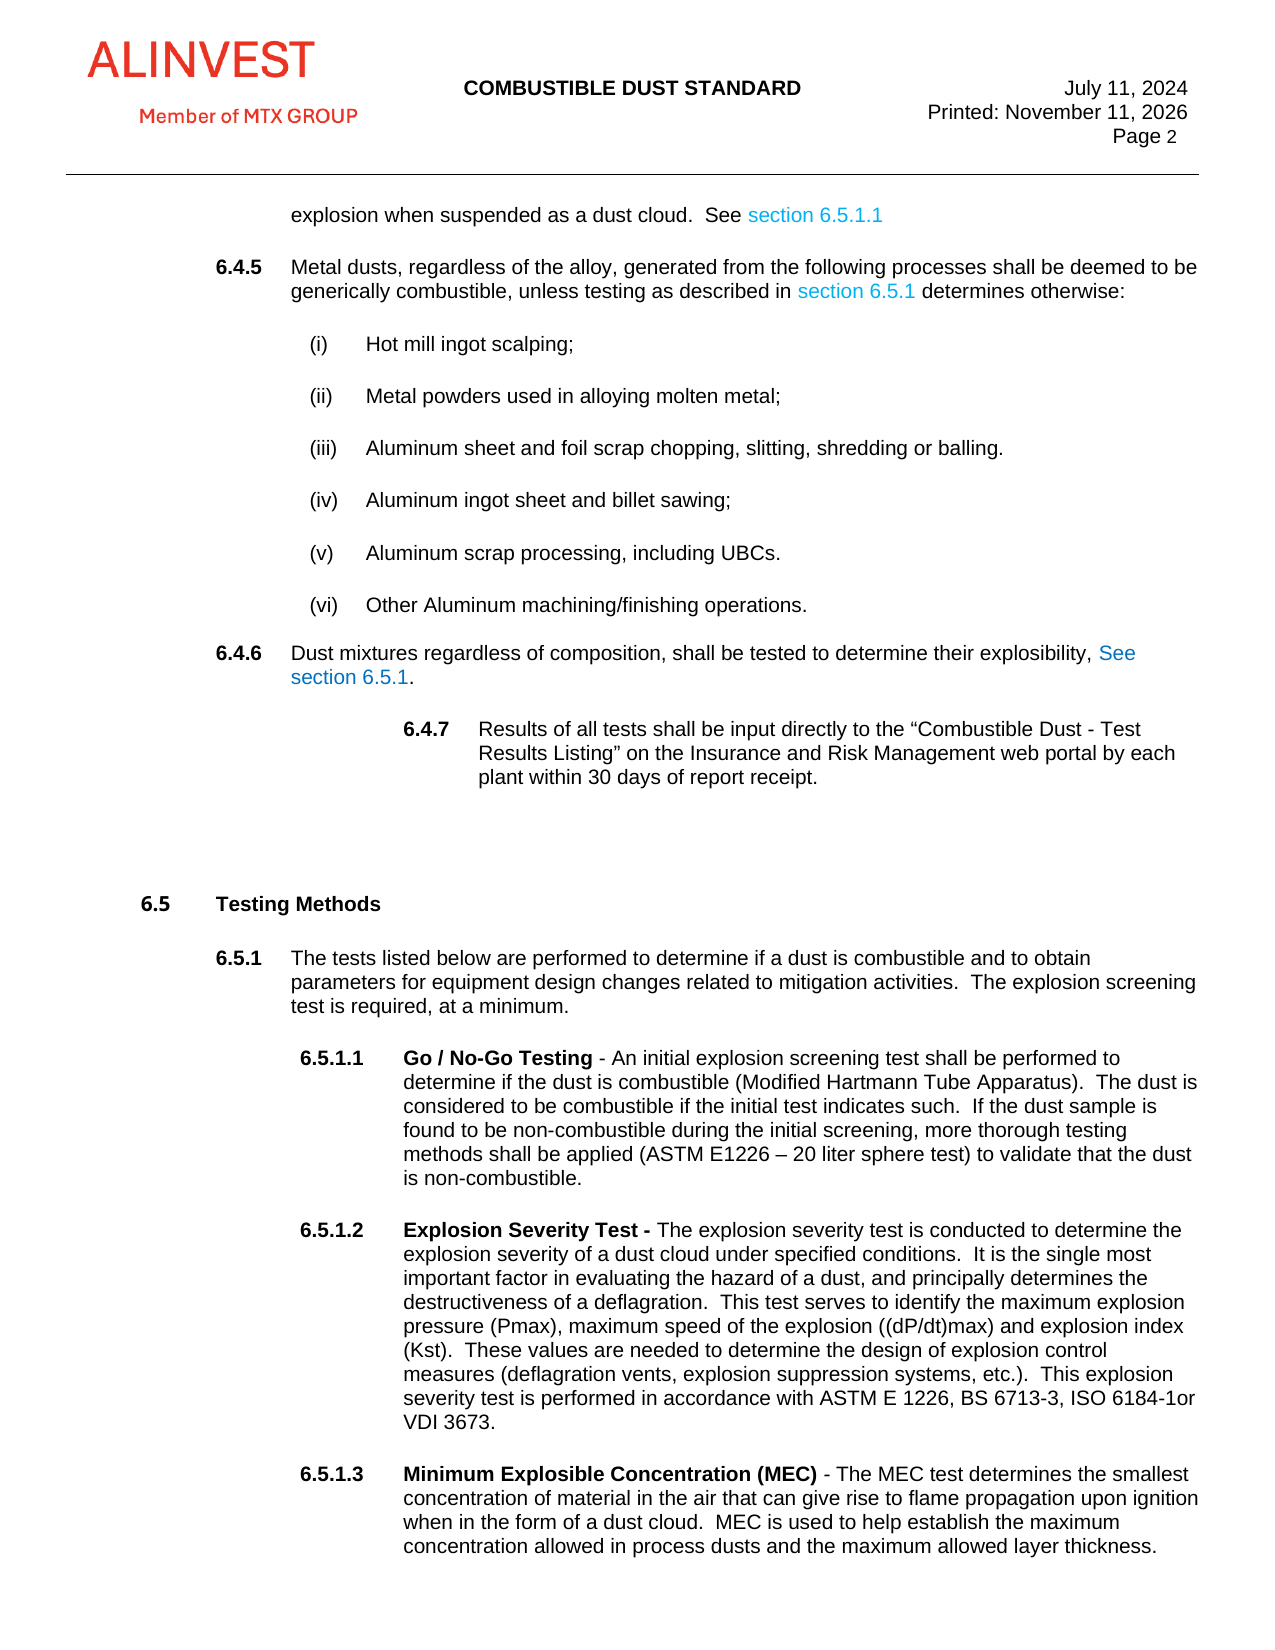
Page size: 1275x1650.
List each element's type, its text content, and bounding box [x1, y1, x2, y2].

list Explosion Severity Test - The explosion severity test is conducted to determine the explosion severity of a dust cloud under specified conditions. It is the single most important factor in evaluating the hazard of a dust, and principally determines the destructiveness of a deflagration. This test serves to identify the maximum explosion pressure (Pmax), maximum speed of the explosion ((dP/dt)max) and explosion index (Kst). These values are needed to determine the design of explosion control measures (deflagration vents, explosion suppression systems, etc.). This explosion severity test is performed in accordance with ASTM E 1226, BS 6713-3, ISO 6184-1or VDI 3673. [300, 1218, 1200, 1462]
list Results of all tests shall be input directly to the “Combustible Dust - Test Results Listing” on the Insurance and Risk Management web portal by each plant within 30 days of report receipt. [403, 717, 1200, 789]
list Go / No-Go Testing - An initial explosion screening test shall be performed to determine if the dust is combustible (Modified Hartmann Tube Apparatus). The dust is considered to be combustible if the initial test indicates such. If the dust sample is found to be non-combustible during the initial screening, more thorough testing methods shall be applied (ASTM E1226 – 20 liter sphere test) to validate that the dust is non-combustible. [300, 1046, 1200, 1218]
list Other Aluminum machining/finishing operations. [309, 593, 1200, 617]
picture [76, 28, 367, 134]
list Aluminum ingot sheet and billet sawing; [309, 488, 1200, 541]
list Metal powders used in alloying molten metal; [309, 384, 1200, 436]
list Hot mill ingot scalping; [309, 331, 1200, 355]
list Aluminum sheet and foil scrap chopping, slitting, shredding or balling. [309, 436, 1200, 488]
list The tests listed below are performed to determine if a dust is combustible and to obtain parameters for equipment design changes related to mitigation activities. The explosion screening test is required, at a minimum. [216, 946, 1200, 1046]
list Dust mixtures regardless of composition, shall be tested to determine their explosibility, See section 6.5.1. [216, 641, 1200, 717]
list Testing Methods [141, 889, 1200, 946]
list Metal dusts, regardless of the alloy, generated from the following processes shall be deemed to be generically combustible, unless testing as described in section 6.5.1 determines otherwise: [216, 255, 1200, 331]
list Aluminum scrap processing, including UBCs. [309, 541, 1200, 593]
